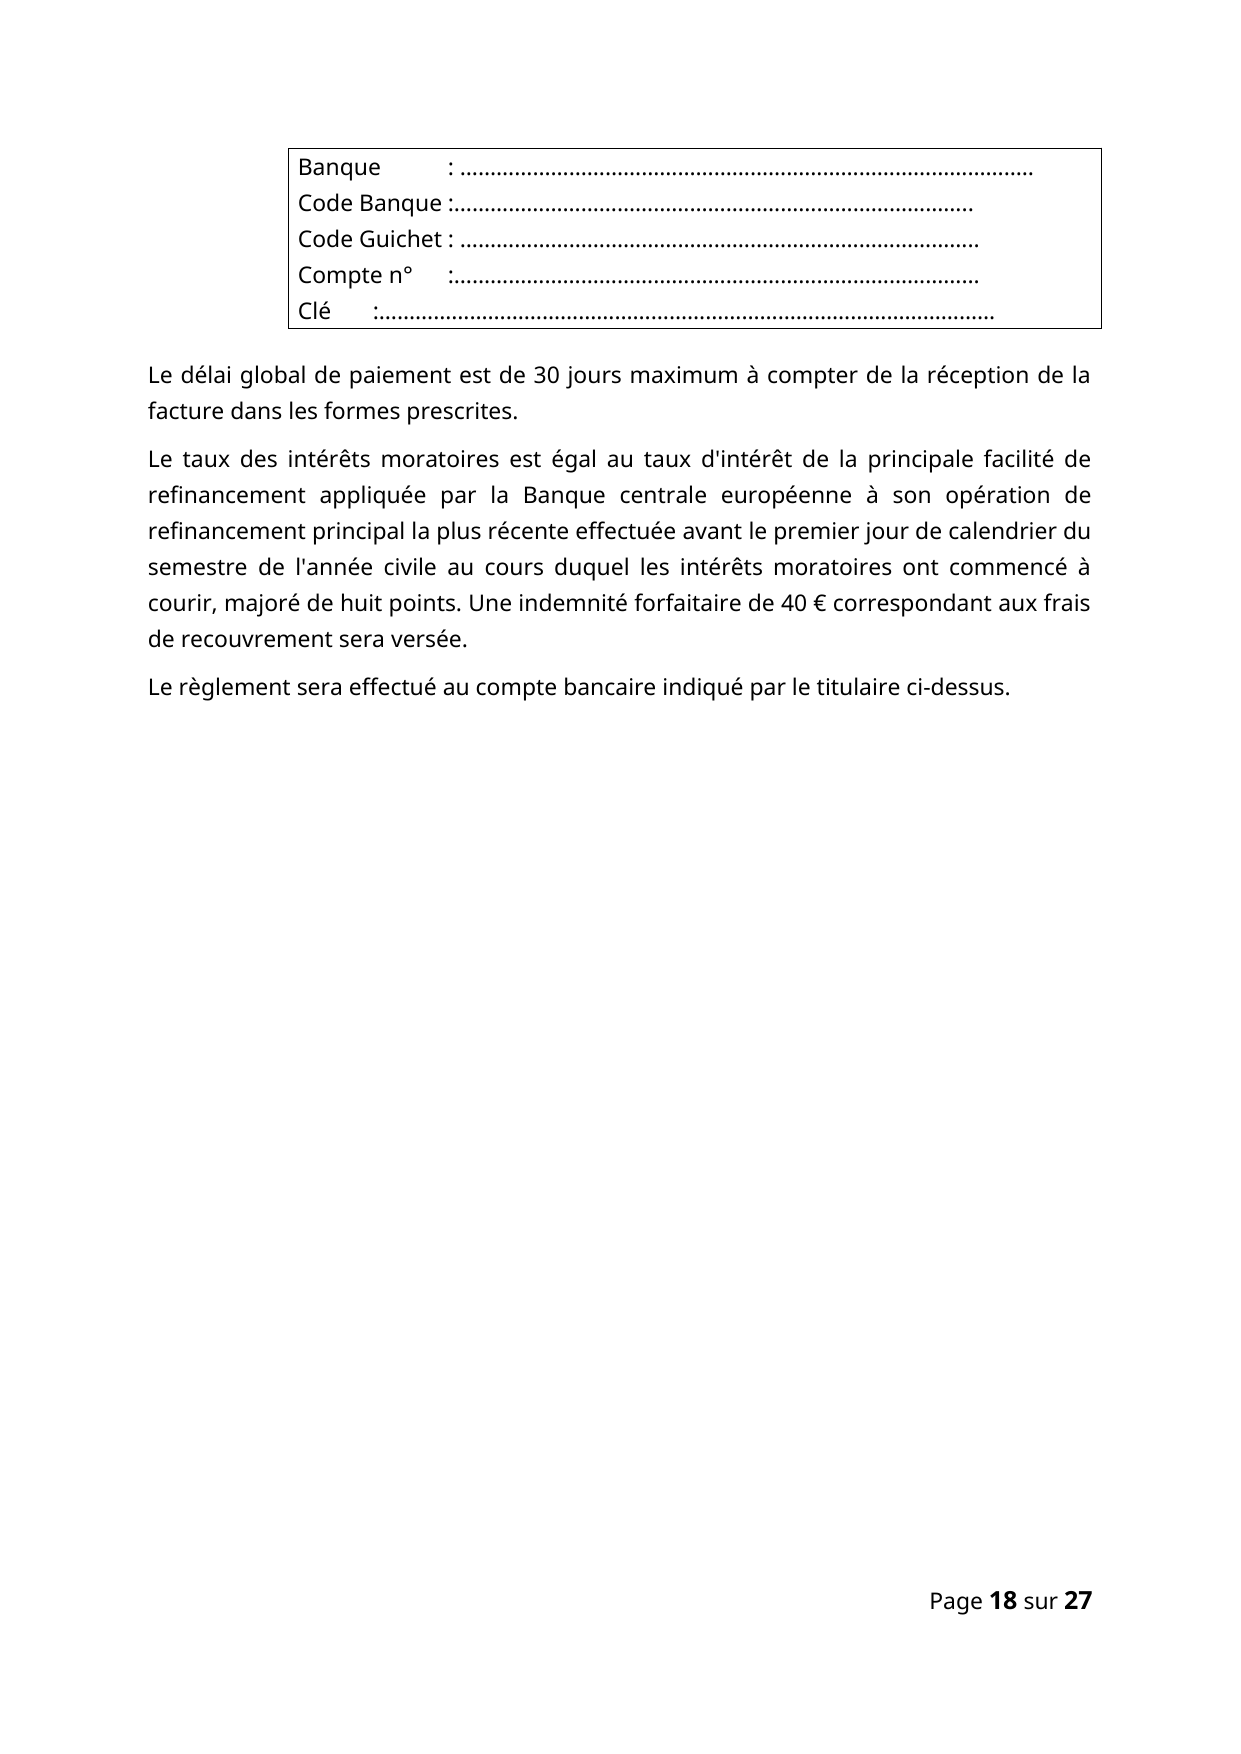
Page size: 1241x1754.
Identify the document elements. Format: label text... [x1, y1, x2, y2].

text Code Guichet : ………………………………………………………………………….. [289, 219, 1101, 254]
text Le délai global de paiement est de 30 jours maximum à compter de la réception de la facture dans les formes prescrites. [148, 359, 1092, 426]
text Code Banque :………………………………………………………………………….. [289, 184, 1101, 218]
text Banque : ………………………………………………………………………………….. [289, 149, 1101, 182]
text Clé :………………………………………………………………………………………… [289, 291, 1101, 328]
text Le règlement sera effectué au compte bancaire indiqué par le titulaire ci-dessus. [148, 671, 1092, 702]
text Le taux des intérêts moratoires est égal au taux d'intérêt de la principale facilité de refinancement appliquée par la Banque centrale européenne à son opération de refinancement principal la plus récente effectuée avant le premier jour de calendrier du semestre de l'année civile au cours duquel les intérêts moratoires ont commencé à courir, majoré de huit points. Une indemnité forfaitaire de 40 € correspondant aux frais de recouvrement sera versée. [148, 443, 1092, 654]
text Compte n° :…………………………………………………………………………… [289, 256, 1101, 290]
